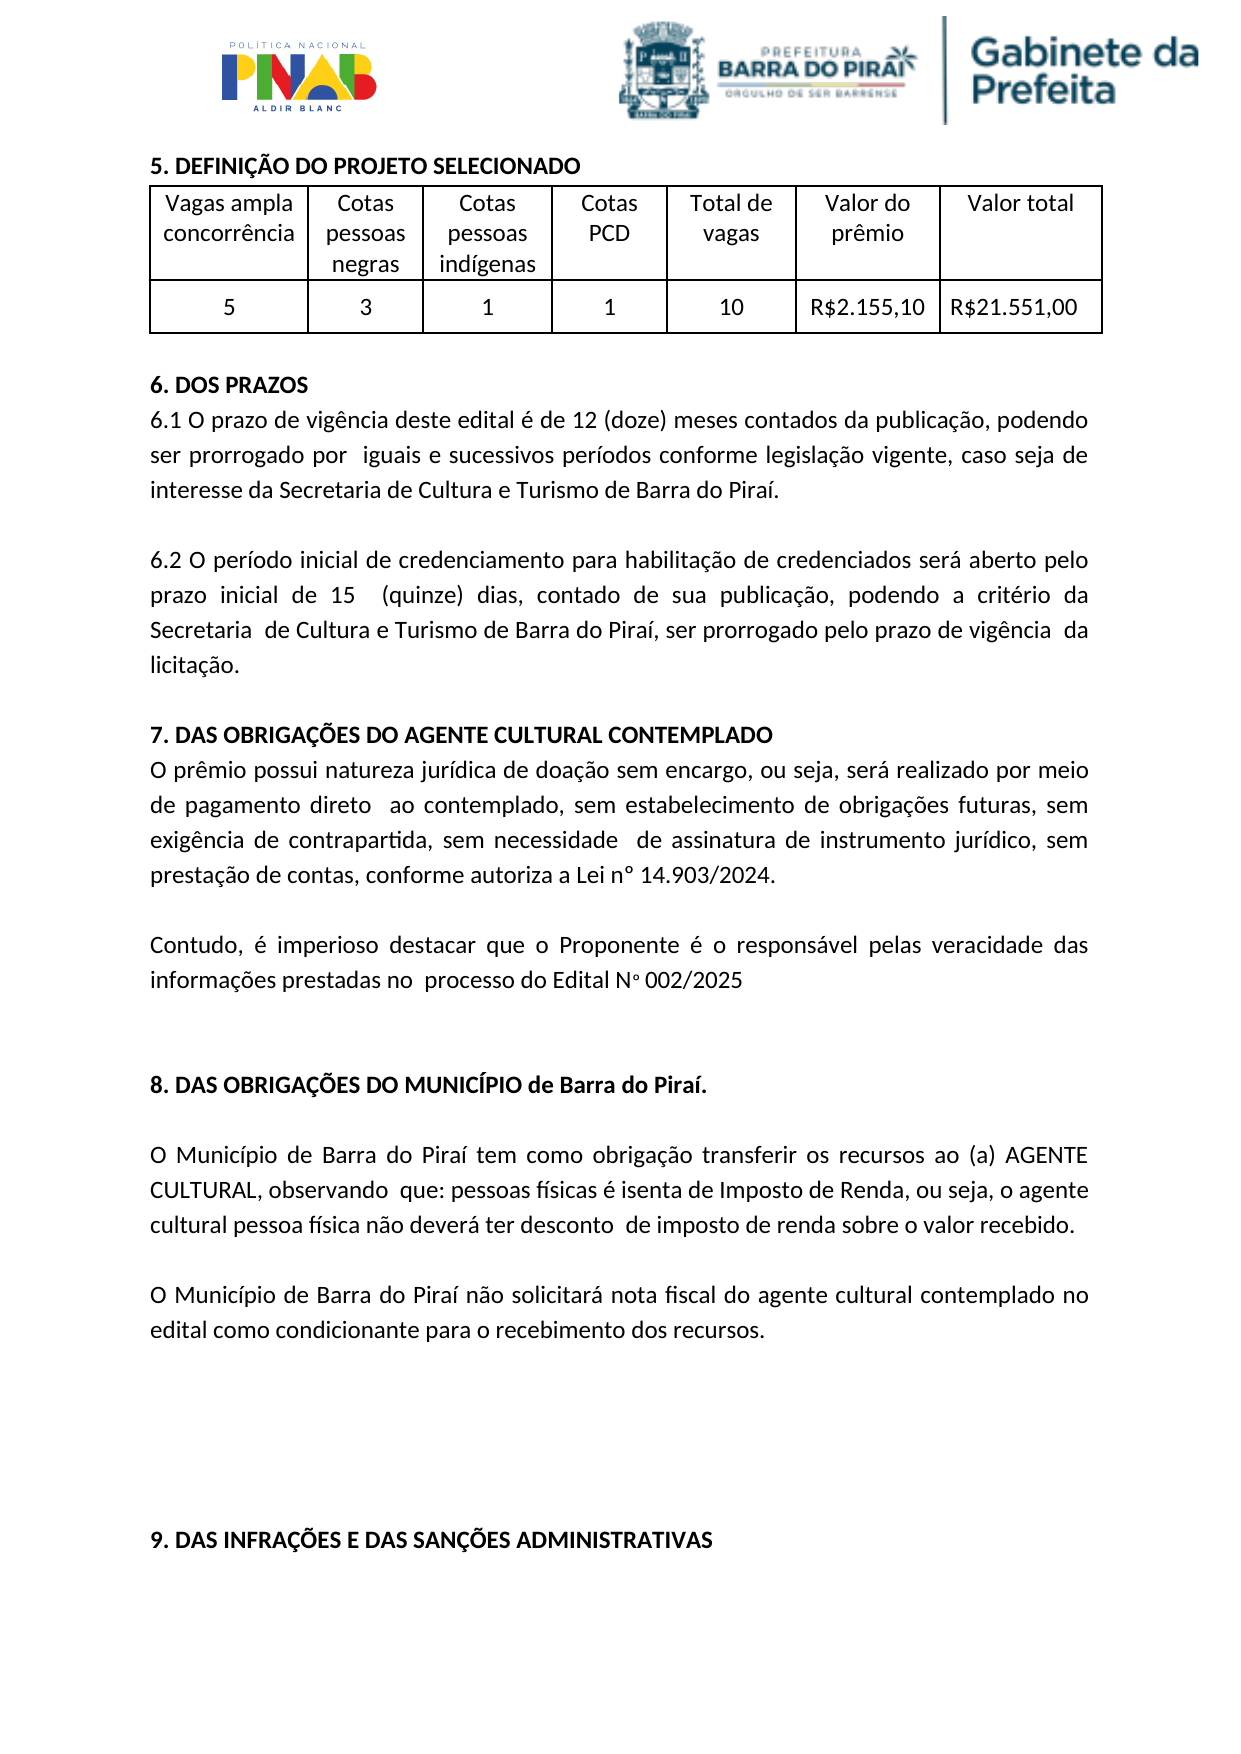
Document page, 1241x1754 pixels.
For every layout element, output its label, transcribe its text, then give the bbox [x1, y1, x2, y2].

table_cell 3 [309, 281, 422, 332]
table_cell 5 [151, 281, 307, 332]
text 5. DEFINIÇÃO DO PROJETO SELECIONADO [150, 150, 1090, 181]
table_header Cotas PCD [553, 187, 666, 279]
text 6. DOS PRAZOS [150, 369, 1090, 400]
table_header Vagas ampla concorrência [151, 187, 307, 279]
text 6.1 O prazo de vigência deste edital é de 12 (doze) meses contados da publicação, podendo ser prorrogado por iguais e sucessivos períodos conforme legislação vigente, caso seja de interesse da Secretaria de Cultura e Turismo de Barra do Piraí. [150, 404, 1090, 505]
table_cell 1 [553, 281, 666, 332]
table_cell 10 [668, 281, 795, 332]
text O Município de Barra do Piraí não solicitará nota fiscal do agente cultural contemplado no edital como condicionante para o recebimento dos recursos. [150, 1279, 1090, 1345]
table_header Valor do prêmio [797, 187, 939, 279]
picture [618, 16, 1199, 125]
table_cell R$2.155,10 [797, 281, 939, 332]
picture [196, 18, 402, 122]
text 7. DAS OBRIGAÇÕES DO AGENTE CULTURAL CONTEMPLADO [150, 719, 1090, 750]
text O Município de Barra do Piraí tem como obrigação transferir os recursos ao (a) AGENTE CULTURAL, observando que: pessoas físicas é isenta de Imposto de Renda, ou seja, o agente cultural pessoa física não deverá ter desconto de imposto de renda sobre o valor recebido. [150, 1139, 1090, 1240]
table_header Total de vagas [668, 187, 795, 279]
table_cell R$21.551,00 [941, 281, 1101, 332]
text 8. DAS OBRIGAÇÕES DO MUNICÍPIO de Barra do Piraí. [150, 1069, 1090, 1100]
text Contudo, é imperioso destacar que o Proponente é o responsável pelas veracidade das informações prestadas no processo do Edital Nº 002/2025 [150, 929, 1090, 995]
table_header Cotas pessoas indígenas [424, 187, 551, 279]
table_header Cotas pessoas negras [309, 187, 422, 279]
table_header Valor total [941, 187, 1101, 279]
text 9. DAS INFRAÇÕES E DAS SANÇÕES ADMINISTRATIVAS [150, 1524, 1090, 1555]
text O prêmio possui natureza jurídica de doação sem encargo, ou seja, será realizado por meio de pagamento direto ao contemplado, sem estabelecimento de obrigações futuras, sem exigência de contrapartida, sem necessidade de assinatura de instrumento jurídico, sem prestação de contas, conforme autoriza a Lei nº 14.903/2024. [150, 754, 1090, 890]
text 6.2 O período inicial de credenciamento para habilitação de credenciados será aberto pelo prazo inicial de 15 (quinze) dias, contado de sua publicação, podendo a critério da Secretaria de Cultura e Turismo de Barra do Piraí, ser prorrogado pelo prazo de vigência da licitação. [150, 544, 1090, 680]
table_cell 1 [424, 281, 551, 332]
